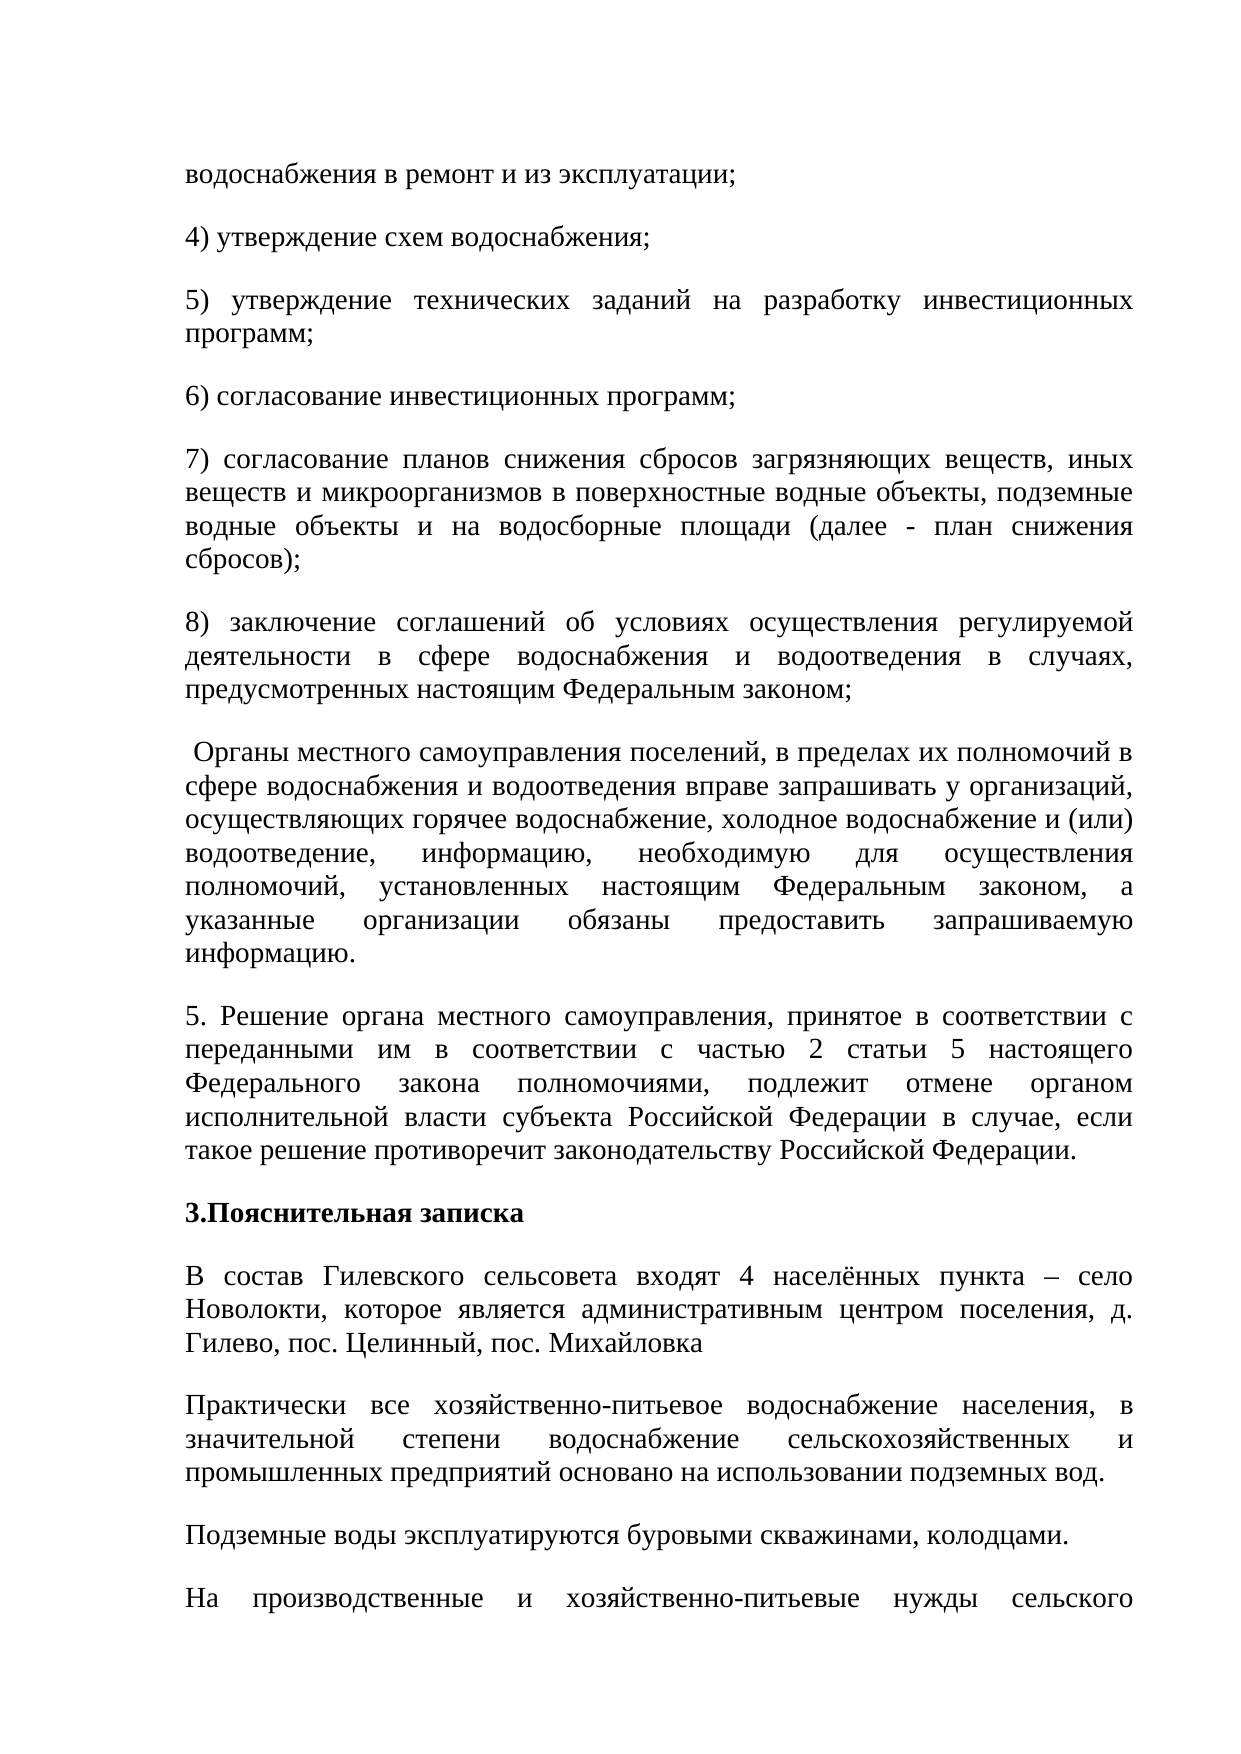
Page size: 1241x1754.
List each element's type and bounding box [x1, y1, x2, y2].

table_header [176, 118, 1140, 1623]
